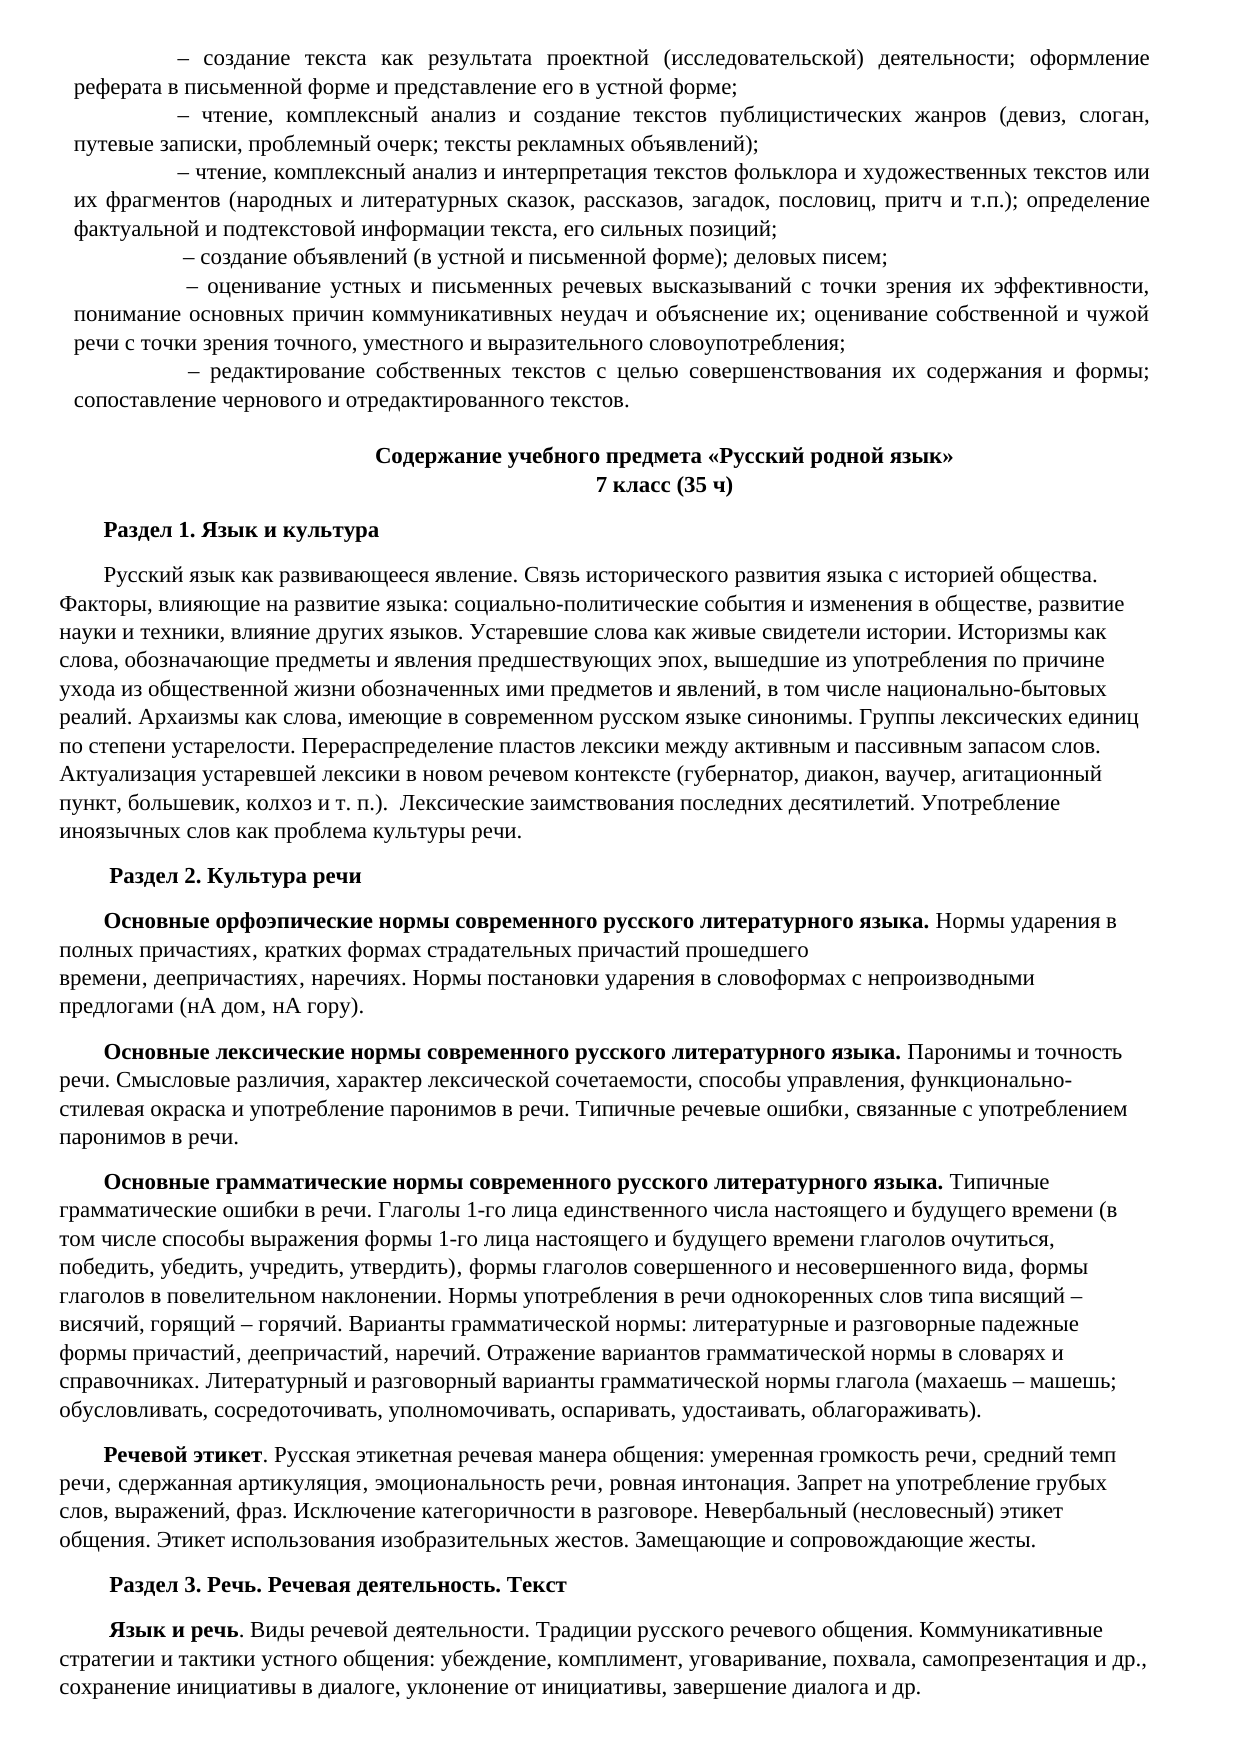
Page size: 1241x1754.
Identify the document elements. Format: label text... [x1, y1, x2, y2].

text Основные орфоэпические нормы современного русского литературного языка. Нормы ударения в полных причастиях‚ кратких формах страдательных причастий прошедшего времени‚ деепричастиях‚ наречиях. Нормы постановки ударения в словоформах с непроизводными предлогами (нА дом‚ нА гору). [59, 907, 1152, 1019]
text Раздел 2. Культура речи [59, 862, 1152, 888]
text Содержание учебного предмета «Русский родной язык» [74, 442, 1152, 469]
text – чтение, комплексный анализ и интерпретация текстов фольклора и художественных текстов или их фрагментов (народных и литературных сказок, рассказов, загадок, пословиц, притч и т.п.); определение фактуальной и подтекстовой информации текста, его сильных позиций; [74, 158, 1152, 241]
text – создание объявлений (в устной и письменной форме); деловых писем; [74, 243, 1152, 270]
text Речевой этикет. Русская этикетная речевая манера общения: умеренная громкость речи‚ средний темп речи‚ сдержанная артикуляция‚ эмоциональность речи‚ ровная интонация. Запрет на употребление грубых слов, выражений, фраз. Исключение категоричности в разговоре. Невербальный (несловесный) этикет общения. Этикет использования изобразительных жестов. Замещающие и сопровождающие жесты. [59, 1441, 1152, 1552]
text – создание текста как результата проектной (исследовательской) деятельности; оформление реферата в письменной форме и представление его в устной форме; [74, 44, 1152, 99]
text 7 класс (35 ч) [177, 471, 1152, 497]
text Русский язык как развивающееся явление. Связь исторического развития языка с историей общества. Факторы, влияющие на развитие языка: социально-политические события и изменения в обществе, развитие науки и техники, влияние других языков. Устаревшие слова как живые свидетели истории. Историзмы как слова, обозначающие предметы и явления предшествующих эпох, вышедшие из употребления по причине ухода из общественной жизни обозначенных ими предметов и явлений, в том числе национально-бытовых реалий. Архаизмы как слова, имеющие в современном русском языке синонимы. Группы лексических единиц по степени устарелости. Перераспределение пластов лексики между активным и пассивным запасом слов. Актуализация устаревшей лексики в новом речевом контексте (губернатор, диакон, ваучер, агитационный пункт, большевик, колхоз и т. п.). Лексические заимствования последних десятилетий. Употребление иноязычных слов как проблема культуры речи. [59, 561, 1152, 843]
text Раздел 3. Речь. Речевая деятельность. Текст [59, 1571, 1152, 1597]
text Основные лексические нормы современного русского литературного языка. Паронимы и точность речи. Смысловые различия, характер лексической сочетаемости, способы управления, функционально-стилевая окраска и употребление паронимов в речи. Типичные речевые ошибки‚ связанные с употреблением паронимов в речи. [59, 1038, 1152, 1149]
text – оценивание устных и письменных речевых высказываний с точки зрения их эффективности, понимание основных причин коммуникативных неудач и объяснение их; оценивание собственной и чужой речи с точки зрения точного, уместного и выразительного словоупотребления; [74, 272, 1152, 355]
text Раздел 1. Язык и культура [59, 516, 1152, 542]
text – редактирование собственных текстов с целью совершенствования их содержания и формы; сопоставление чернового и отредактированного текстов. [74, 357, 1152, 412]
text Основные грамматические нормы современного русского литературного языка. Типичные грамматические ошибки в речи. Глаголы 1-го лица единственного числа настоящего и будущего времени (в том числе способы выражения формы 1-го лица настоящего и будущего времени глаголов очутиться, победить, убедить, учредить, утвердить)‚ формы глаголов совершенного и несовершенного вида‚ формы глаголов в повелительном наклонении. Нормы употребления в речи однокоренных слов типа висящий – висячий, горящий – горячий. Варианты грамматической нормы: литературные и разговорные падежные формы причастий‚ деепричастий‚ наречий. Отражение вариантов грамматической нормы в словарях и справочниках. Литературный и разговорный варианты грамматической нормы глагола (махаешь – машешь; обусловливать, сосредоточивать, уполномочивать, оспаривать, удостаивать, облагораживать). [59, 1168, 1152, 1422]
text Язык и речь. Виды речевой деятельности. Традиции русского речевого общения. Коммуникативные стратегии и тактики устного общения: убеждение, комплимент, уговаривание, похвала, самопрезентация и др., сохранение инициативы в диалоге, уклонение от инициативы, завершение диалога и др. [59, 1616, 1152, 1699]
text – чтение, комплексный анализ и создание текстов публицистических жанров (девиз, слоган, путевые записки, проблемный очерк; тексты рекламных объявлений); [74, 101, 1152, 156]
